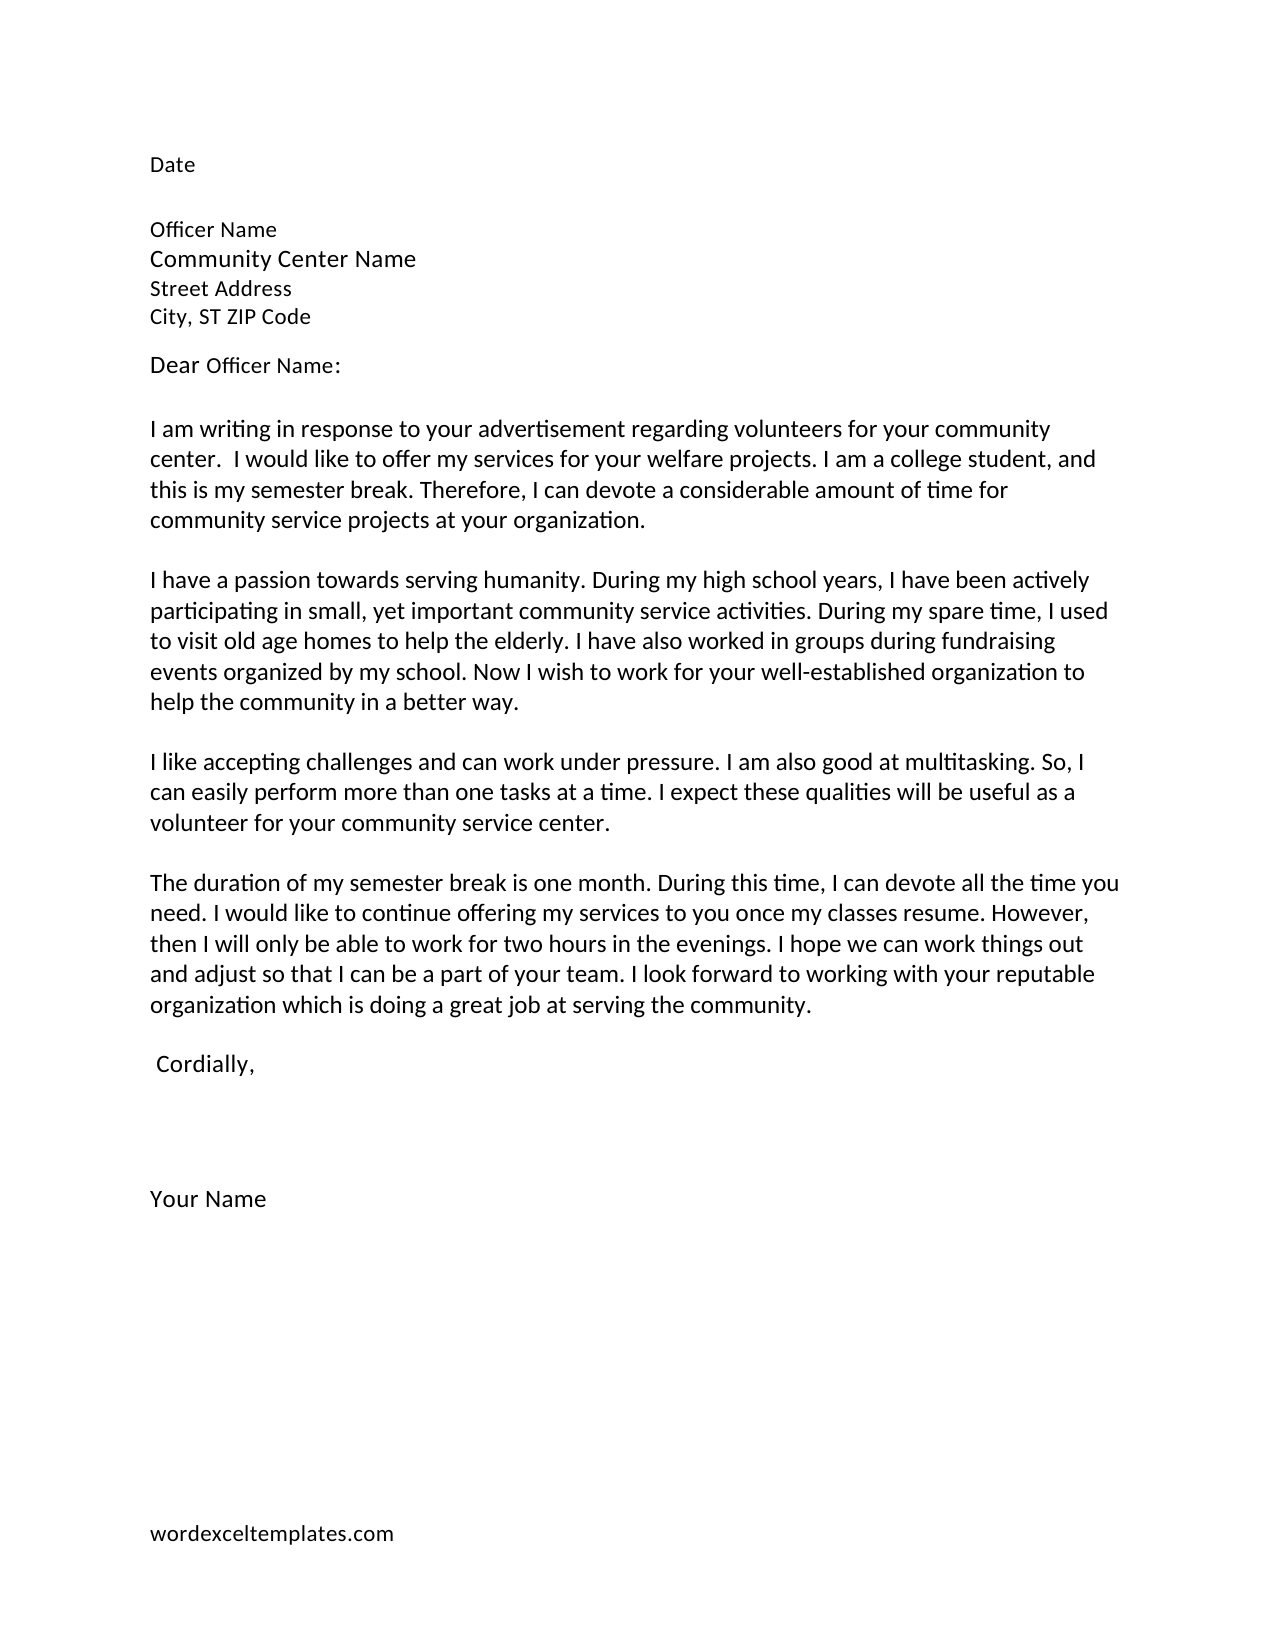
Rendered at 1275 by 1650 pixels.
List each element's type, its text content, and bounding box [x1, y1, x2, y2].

text I am writing in response to your advertisement regarding volunteers for your community center. I would like to offer my services for your welfare projects. I am a college student, and this is my semester break. Therefore, I can devote a considerable amount of time for community service projects at your organization. [150, 413, 1125, 535]
text The duration of my semester break is one month. During this time, I can devote all the time you need. I would like to continue offering my services to you once my classes resume. However, then I will only be able to work for two hours in the evenings. I hope we can work things out and adjust so that I can be a part of your team. I look forward to working with your reputable organization which is doing a great job at serving the community. [150, 867, 1125, 1019]
text I have a passion towards serving humanity. During my high school years, I have been actively participating in small, yet important community service activities. During my spare time, I used to visit old age homes to help the elderly. I have also worked in groups during fundraising events organized by my school. Now I wish to work for your well-established organization to help the community in a better way. [150, 564, 1125, 717]
text I like accepting challenges and can work under pressure. I am also good at multitasking. So, I can easily perform more than one tasks at a time. I expect these qualities will be useful as a volunteer for your community service center. [150, 746, 1125, 838]
text Dear : [150, 349, 1125, 379]
text Community Center Name [150, 243, 1125, 274]
text , [150, 1048, 1125, 1079]
